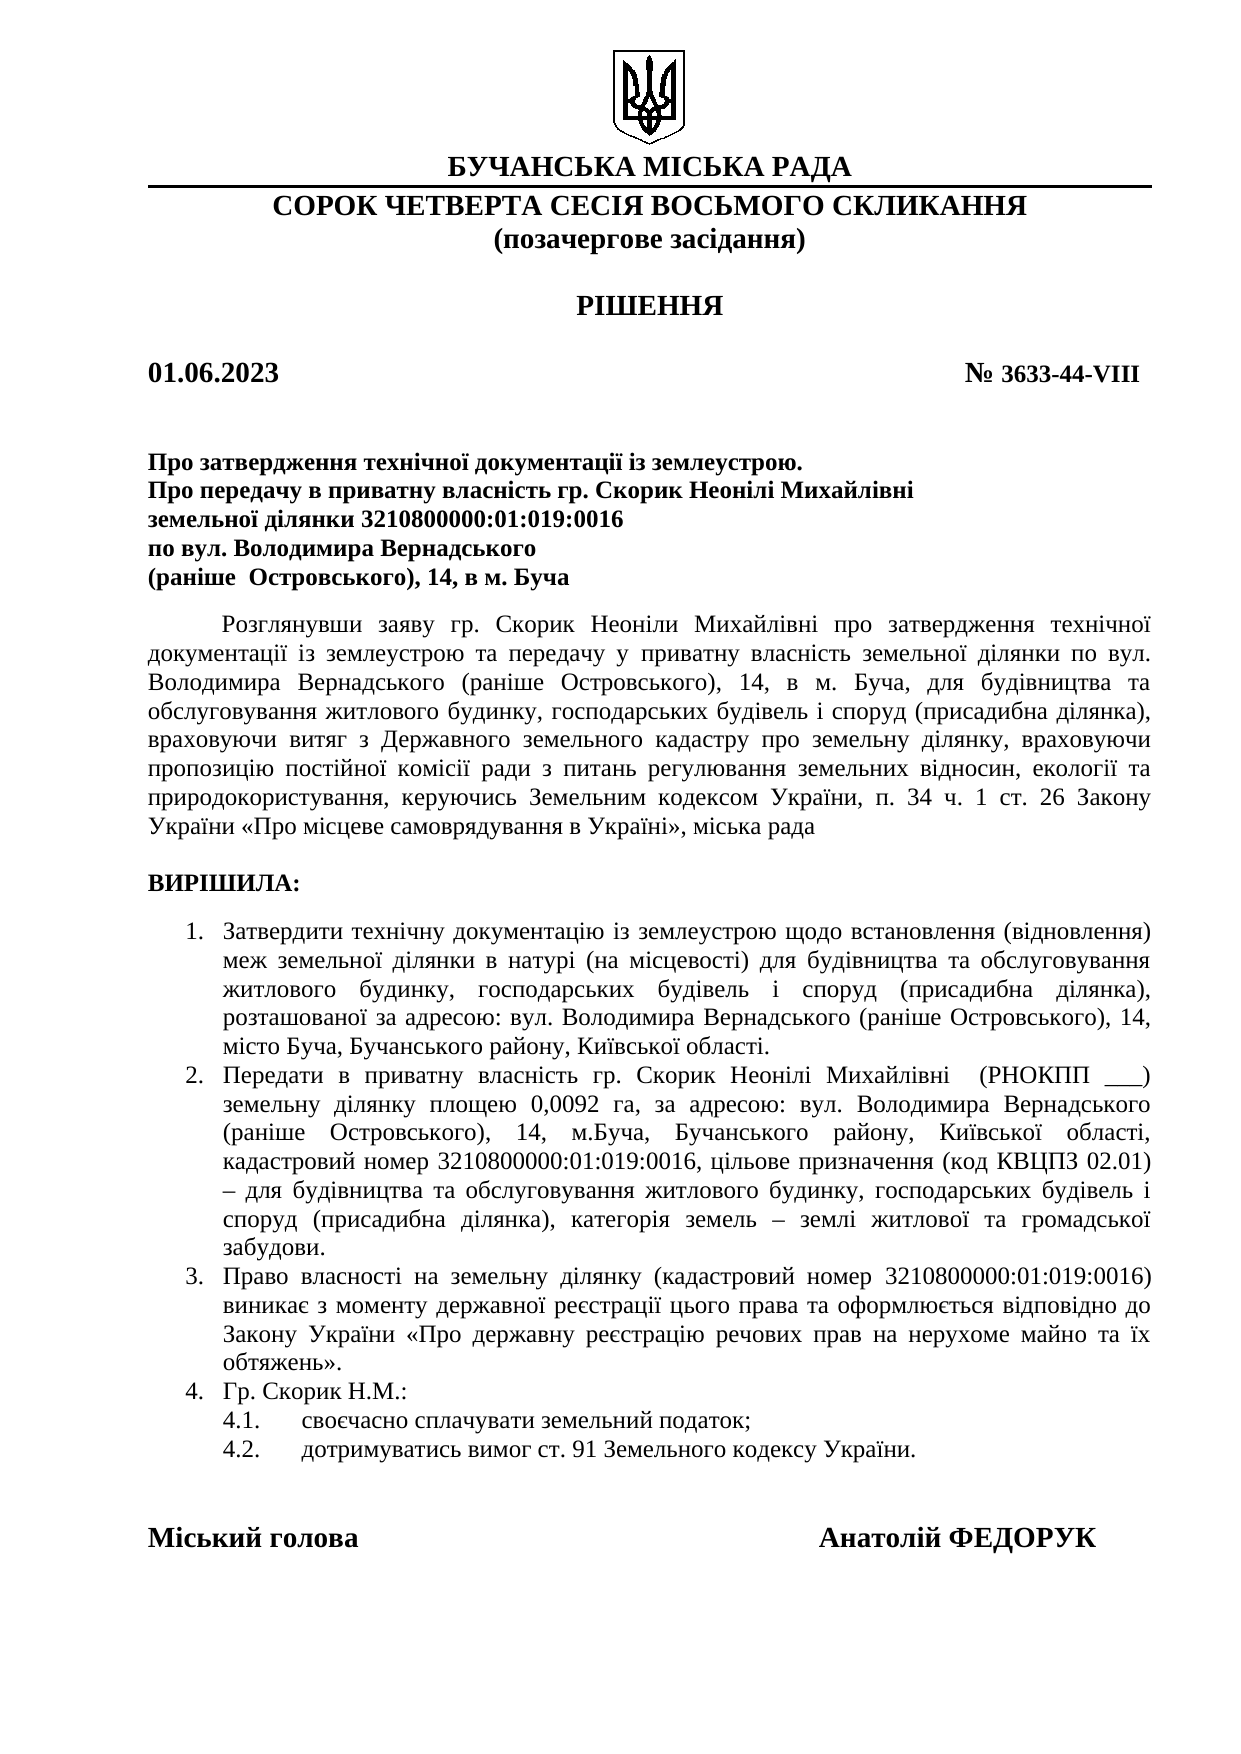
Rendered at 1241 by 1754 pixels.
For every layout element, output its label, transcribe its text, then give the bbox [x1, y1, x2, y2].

text Про передачу в приватну власність гр. Скорик Неонілі Михайлівні [148, 475, 1152, 504]
text по вул. Володимира Вернадського [148, 533, 1152, 562]
list дотримуватись вимог ст. 91 Земельного кодексу України. [223, 1434, 1152, 1462]
list Передати в приватну власність гр. Скорик Неонілі Михайлівні (РНОКПП ___) земельну ділянку площею 0,0092 га, за адресою: вул. Володимира Вернадського (раніше Островського), 14, м.Буча, Бучанського району, Київської області, кадастровий номер 3210800000:01:019:0016, цільове призначення (код КВЦПЗ 02.01) – для будівництва та обслуговування житлового будинку, господарських будівель і споруд (присадибна ділянка), категорія земель – землі житлової та громадської забудови. [185, 1060, 1152, 1261]
text РІШЕННЯ [148, 288, 1152, 322]
list Затвердити технічну документацію із землеустрою щодо встановлення (відновлення) меж земельної ділянки в натурі (на місцевості) для будівництва та обслуговування житлового будинку, господарських будівель і споруд (присадибна ділянка), розташованої за адресою: вул. Володимира Вернадського (раніше Островського), 14, місто Буча, Бучанського району, Київської області. [185, 916, 1152, 1060]
text Розглянувши заяву гр. Скорик Неоніли Михайлівні про затвердження технічної документації із землеустрою та передачу у приватну власність земельної ділянки по вул. Володимира Вернадського (раніше Островського), 14, в м. Буча, для будівництва та обслуговування житлового будинку, господарських будівель і споруд (присадибна ділянка), враховуючи витяг з Державного земельного кадастру про земельну ділянку, враховуючи пропозицію постійної комісії ради з питань регулювання земельних відносин, екології та природокористування, керуючись Земельним кодексом України, п. 34 ч. 1 ст. 26 Закону України «Про місцеве самоврядування в Україні», міська рада [148, 609, 1152, 839]
list Гр. Скорик Н.М.: [185, 1376, 1152, 1405]
list своєчасно сплачувати земельний податок; [223, 1405, 1152, 1434]
text СОРОК ЧЕТВЕРТА СЕСІЯ ВОСЬМОГО СКЛИКАННЯ [148, 188, 1152, 221]
text 01.06.2023 № 3633-44-VIІІ [148, 356, 1152, 389]
text Про затвердження технічної документації із землеустрою. [148, 447, 1152, 475]
text Міський голова Анатолій ФЕДОРУК [148, 1520, 1152, 1553]
text земельної ділянки 3210800000:01:019:0016 [148, 504, 1152, 533]
text БУЧАНСЬКА МІСЬКА РАДА [148, 149, 1152, 185]
text (раніше Островського), 14, в м. Буча [148, 562, 1152, 590]
text ВИРІШИЛА: [148, 868, 1152, 897]
list Право власності на земельну ділянку (кадастровий номер 3210800000:01:019:0016) виникає з моменту державної реєстрації цього права та оформлюється відповідно до Закону України «Про державну реєстрацію речових прав на нерухоме майно та їх обтяжень». [185, 1261, 1152, 1376]
text (позачергове засідання) [148, 221, 1152, 255]
